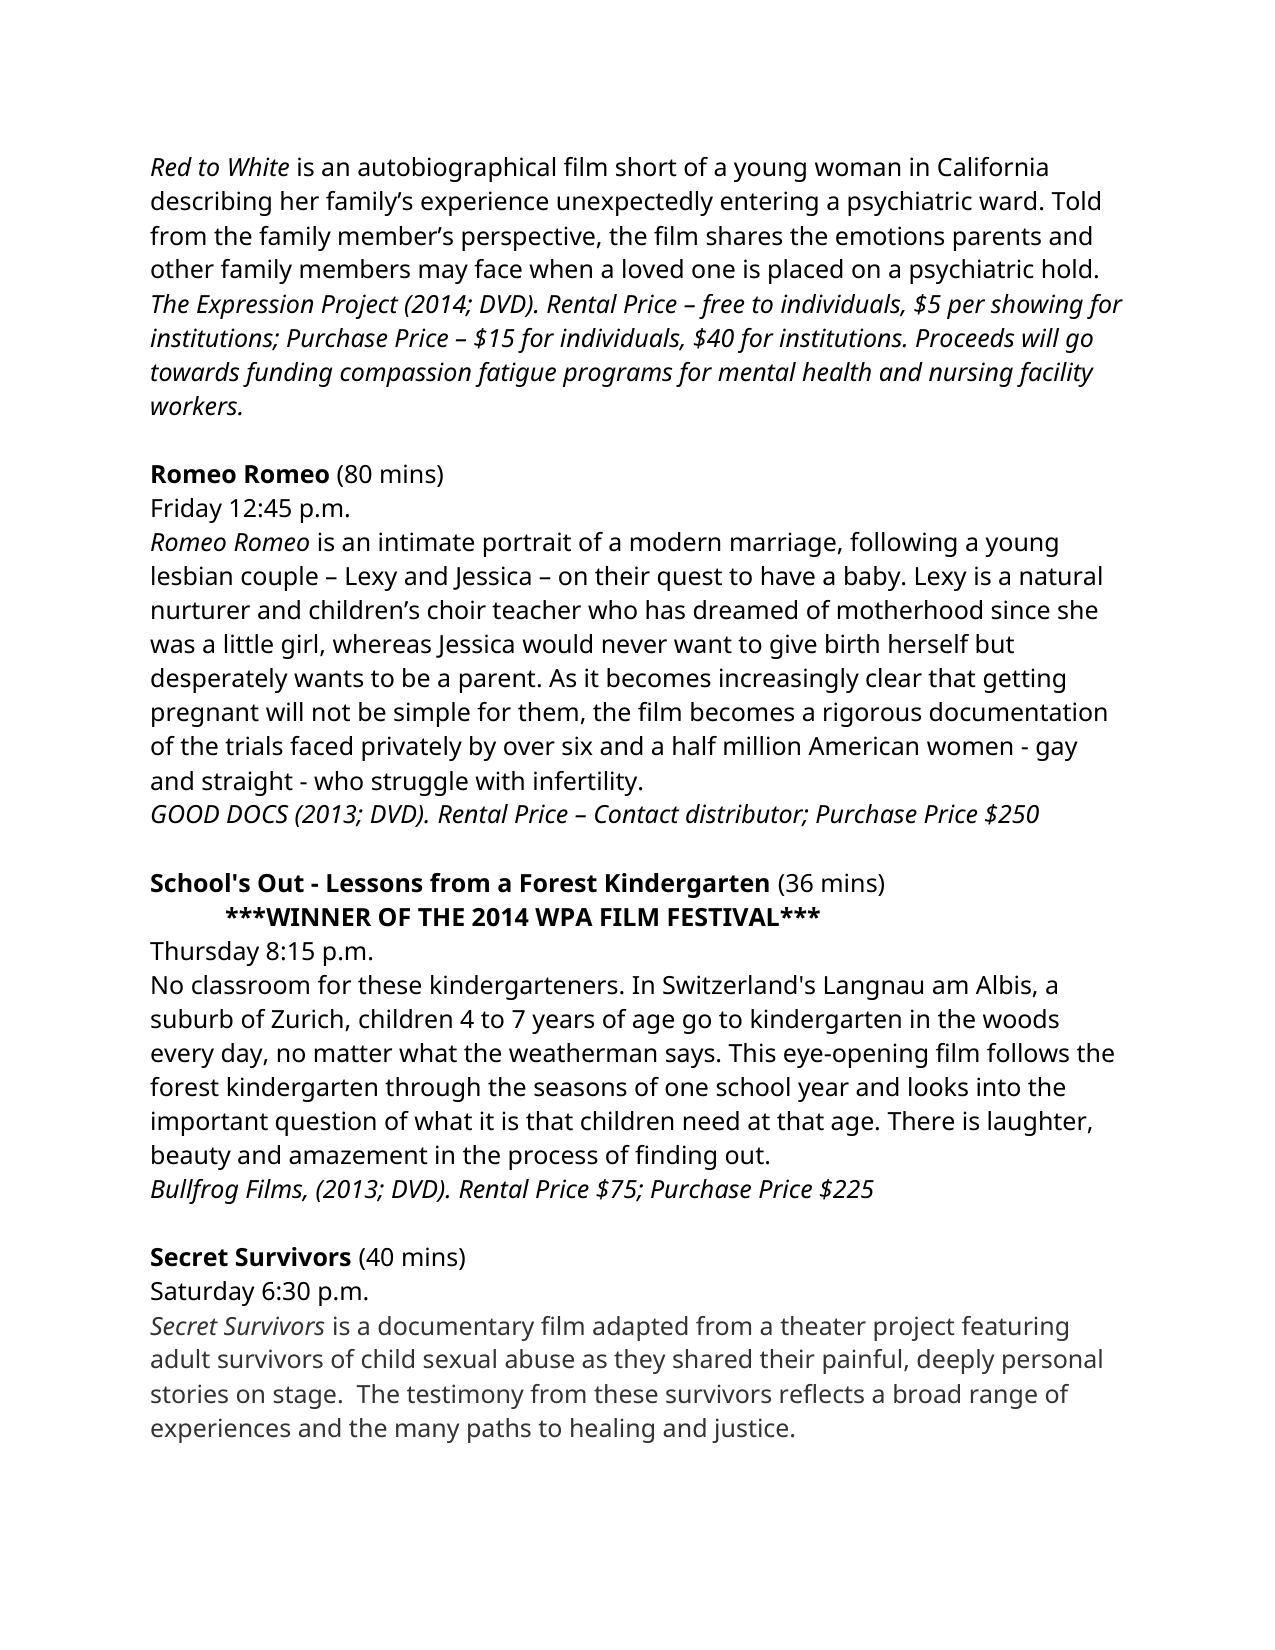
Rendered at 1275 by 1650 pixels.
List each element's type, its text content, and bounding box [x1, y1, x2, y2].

text Romeo Romeo is an intimate portrait of a modern marriage, following a young lesbian couple – Lexy and Jessica – on their quest to have a baby. Lexy is a natural nurturer and children’s choir teacher who has dreamed of motherhood since she was a little girl, whereas Jessica would never want to give birth herself but desperately wants to be a parent. As it becomes increasingly clear that getting pregnant will not be simple for them, the film becomes a rigorous documentation of the trials faced privately by over six and a half million American women - gay and straight - who struggle with infertility. [150, 525, 1125, 797]
text No classroom for these kindergarteners. In Switzerland's Langnau am Albis, a suburb of Zurich, children 4 to 7 years of age go to kindergarten in the woods every day, no matter what the weatherman says. This eye-opening film follows the forest kindergarten through the seasons of one school year and looks into the important question of what it is that children need at that age. There is laughter, beauty and amazement in the process of finding out. [150, 967, 1125, 1172]
text Secret Survivors (40 mins) [150, 1240, 1125, 1274]
text Red to White is an autobiographical film short of a young woman in California describing her family’s experience unexpectedly entering a psychiatric ward. Told from the family member’s perspective, the film shares the emotions parents and other family members may face when a loved one is placed on a psychiatric hold. [150, 150, 1125, 286]
text Romeo Romeo (80 mins) [150, 457, 1125, 491]
text Bullfrog Films, (2013; DVD). Rental Price $75; Purchase Price $225 [150, 1172, 1125, 1206]
text Thursday 8:15 p.m. [150, 933, 1125, 967]
text Saturday 6:30 p.m. [150, 1274, 1125, 1308]
text The Expression Project (2014; DVD). Rental Price – free to individuals, $5 per showing for institutions; Purchase Price – $15 for individuals, $40 for institutions. Proceeds will go towards funding compassion fatigue programs for mental health and nursing facility workers. [150, 286, 1125, 422]
text ***WINNER OF THE 2014 WPA FILM FESTIVAL*** [150, 899, 1125, 933]
text Friday 12:45 p.m. [150, 491, 1125, 525]
text Secret Survivors is a documentary film adapted from a theater project featuring adult survivors of child sexual abuse as they shared their painful, deeply personal stories on stage. The testimony from these survivors reflects a broad range of experiences and the many paths to healing and justice. [150, 1308, 1125, 1444]
text GOOD DOCS (2013; DVD). Rental Price – Contact distributor; Purchase Price $250 [150, 797, 1125, 831]
text School's Out - Lessons from a Forest Kindergarten (36 mins) [150, 865, 1125, 899]
